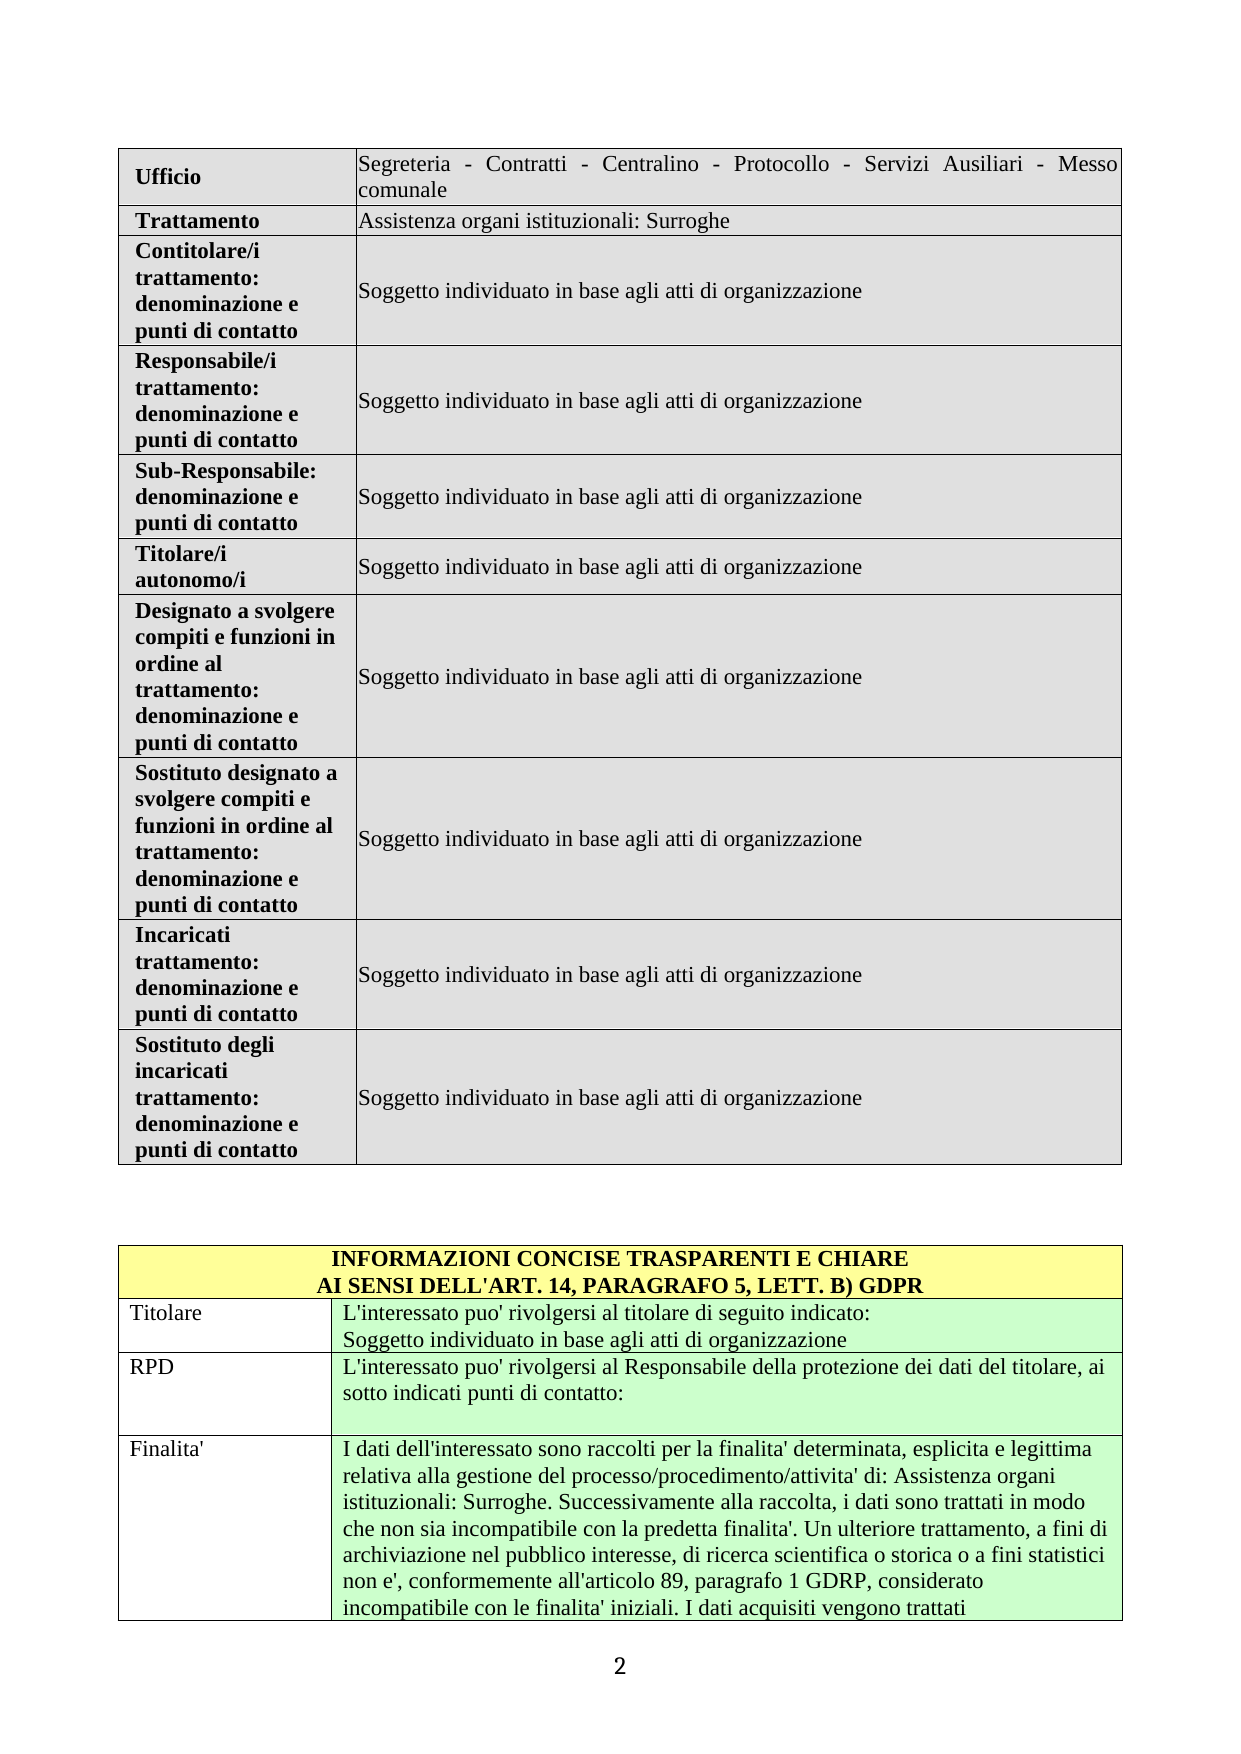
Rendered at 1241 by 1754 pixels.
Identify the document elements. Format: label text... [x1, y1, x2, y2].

table_cell Segreteria - Contratti - Centralino - Protocollo - Servizi Ausiliari - Messo comunale [357, 149, 1121, 204]
table_header INFORMAZIONI CONCISE TRASPARENTI E CHIARE AI SENSI DELL'ART. 14, PARAGRAFO 5, LETT. B) GDPR [119, 1246, 1122, 1298]
table_cell Soggetto individuato in base agli atti di organizzazione [357, 346, 1121, 454]
table_cell Soggetto individuato in base agli atti di organizzazione [357, 1030, 1121, 1164]
table_cell L'interessato puo' rivolgersi al titolare di seguito indicato: Soggetto individuato in base agli atti di organizzazione [332, 1299, 1122, 1352]
table_cell Assistenza organi istituzionali: Surroghe [357, 206, 1121, 235]
table_cell Designato a svolgere compiti e funzioni in ordine al trattamento: denominazione e punti di contatto [119, 595, 356, 757]
table_cell Responsabile/i trattamento: denominazione e punti di contatto [119, 346, 356, 454]
table_cell Sostituto degli incaricati trattamento: denominazione e punti di contatto [119, 1030, 356, 1164]
table_cell Soggetto individuato in base agli atti di organizzazione [357, 236, 1121, 344]
table_cell Soggetto individuato in base agli atti di organizzazione [357, 455, 1121, 537]
table_cell Ufficio [119, 149, 356, 204]
table_cell Titolare [119, 1299, 331, 1352]
table_cell Incaricati trattamento: denominazione e punti di contatto [119, 920, 356, 1028]
table_cell Finalita' [119, 1436, 331, 1620]
table_cell Titolare/i autonomo/i [119, 539, 356, 594]
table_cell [332, 1436, 1122, 1620]
table_cell L'interessato puo' rivolgersi al Responsabile della protezione dei dati del titolare, ai sotto indicati punti di contatto: [332, 1353, 1122, 1434]
table_cell Sostituto designato a svolgere compiti e funzioni in ordine al trattamento: denominazione e punti di contatto [119, 758, 356, 919]
table_cell Soggetto individuato in base agli atti di organizzazione [357, 539, 1121, 594]
table_cell Trattamento [119, 206, 356, 235]
table_cell Soggetto individuato in base agli atti di organizzazione [357, 920, 1121, 1028]
table_cell Soggetto individuato in base agli atti di organizzazione [357, 595, 1121, 757]
table_cell Contitolare/i trattamento: denominazione e punti di contatto [119, 236, 356, 344]
table_cell Soggetto individuato in base agli atti di organizzazione [357, 758, 1121, 919]
table_cell Sub-Responsabile: denominazione e punti di contatto [119, 455, 356, 537]
table_cell RPD [119, 1353, 331, 1434]
